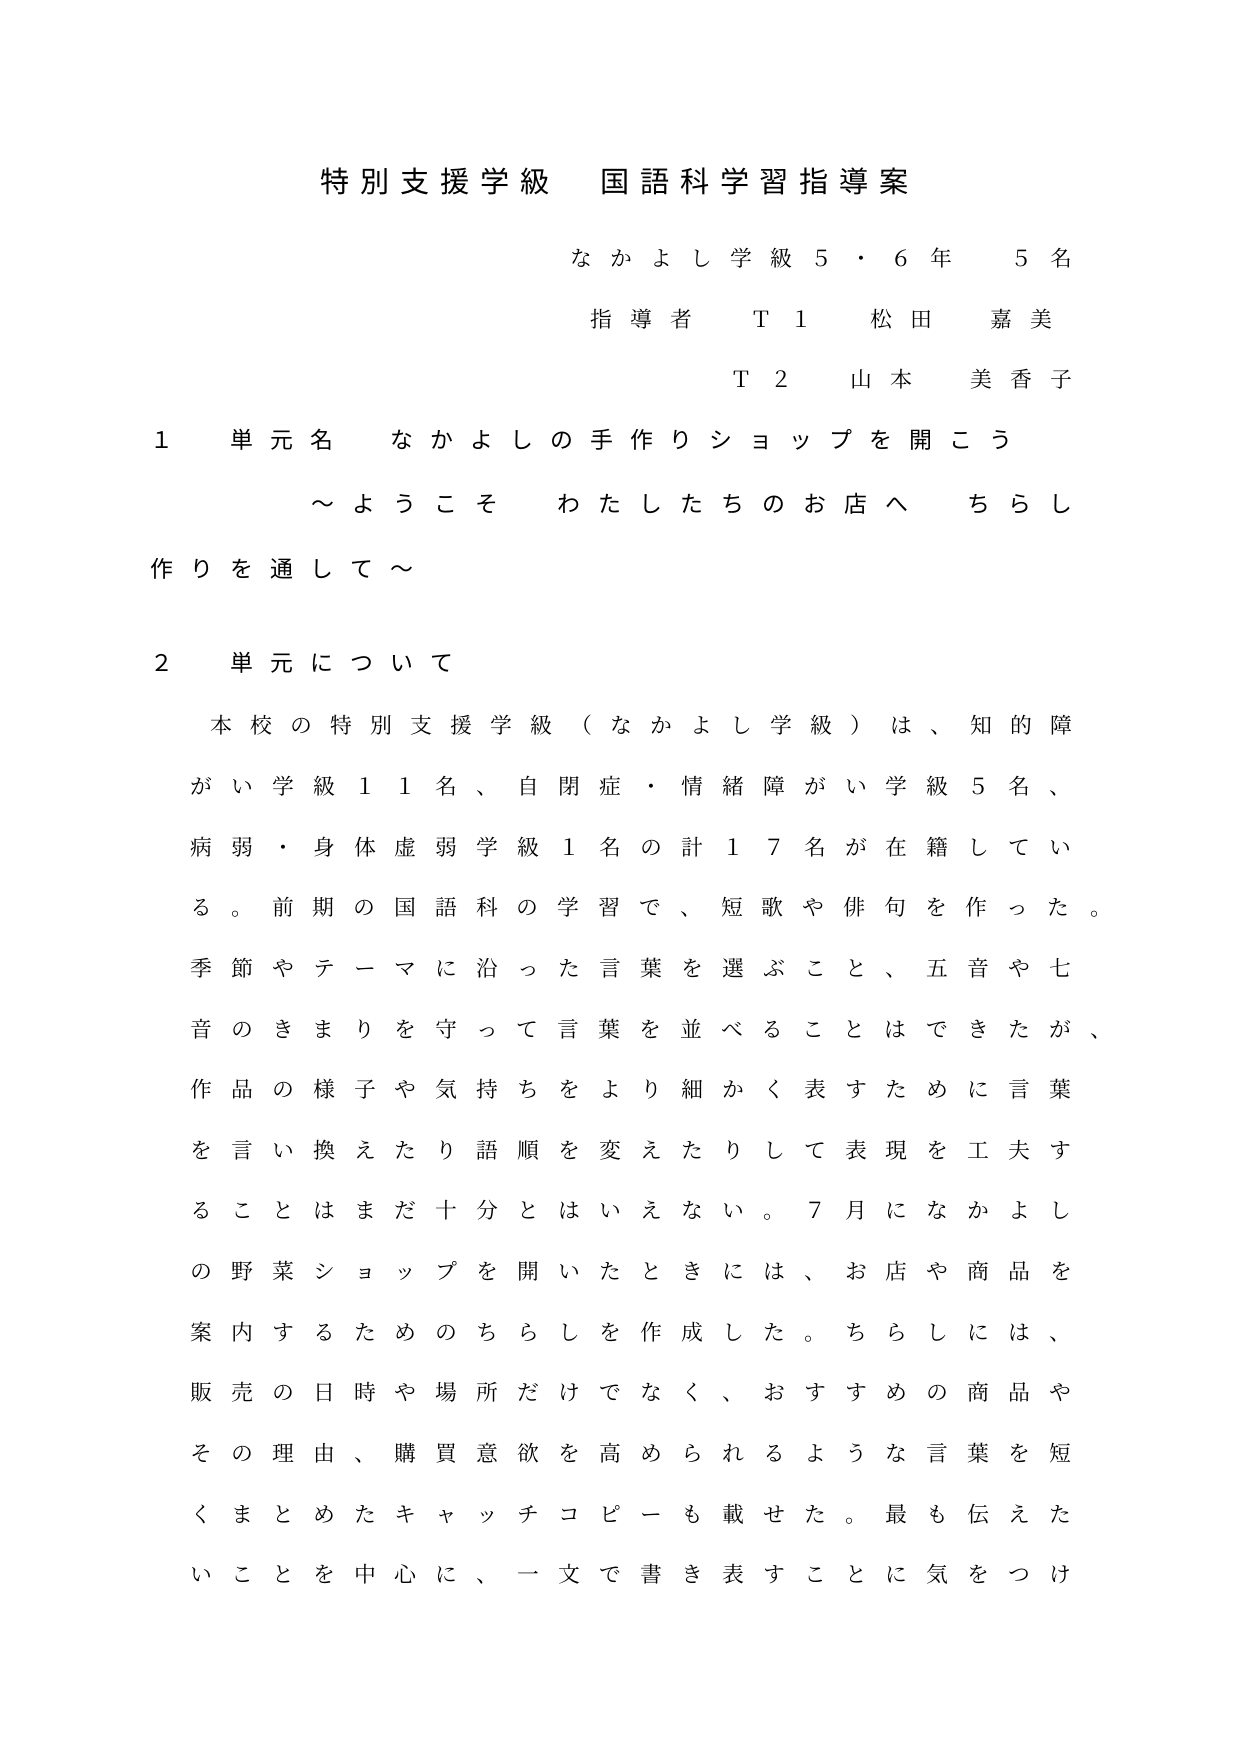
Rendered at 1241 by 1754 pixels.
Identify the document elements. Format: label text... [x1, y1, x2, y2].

text なかよし学級５・６年 ５名 [150, 227, 1090, 287]
text Ｔ２ 山本 美香子 [150, 348, 1090, 409]
text １ 単元名 なかよしの手作りショップを開こう [150, 409, 1090, 469]
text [170, 694, 1090, 1603]
text 特別支援学級 国語科学習指導案 [150, 149, 1090, 210]
text 指導者 Ｔ１ 松田 嘉美 [150, 287, 1070, 348]
text ２ 単元について [150, 631, 1090, 691]
text ～ようこそ わたしたちのお店へ ちらし作りを通して～ [150, 472, 1090, 598]
